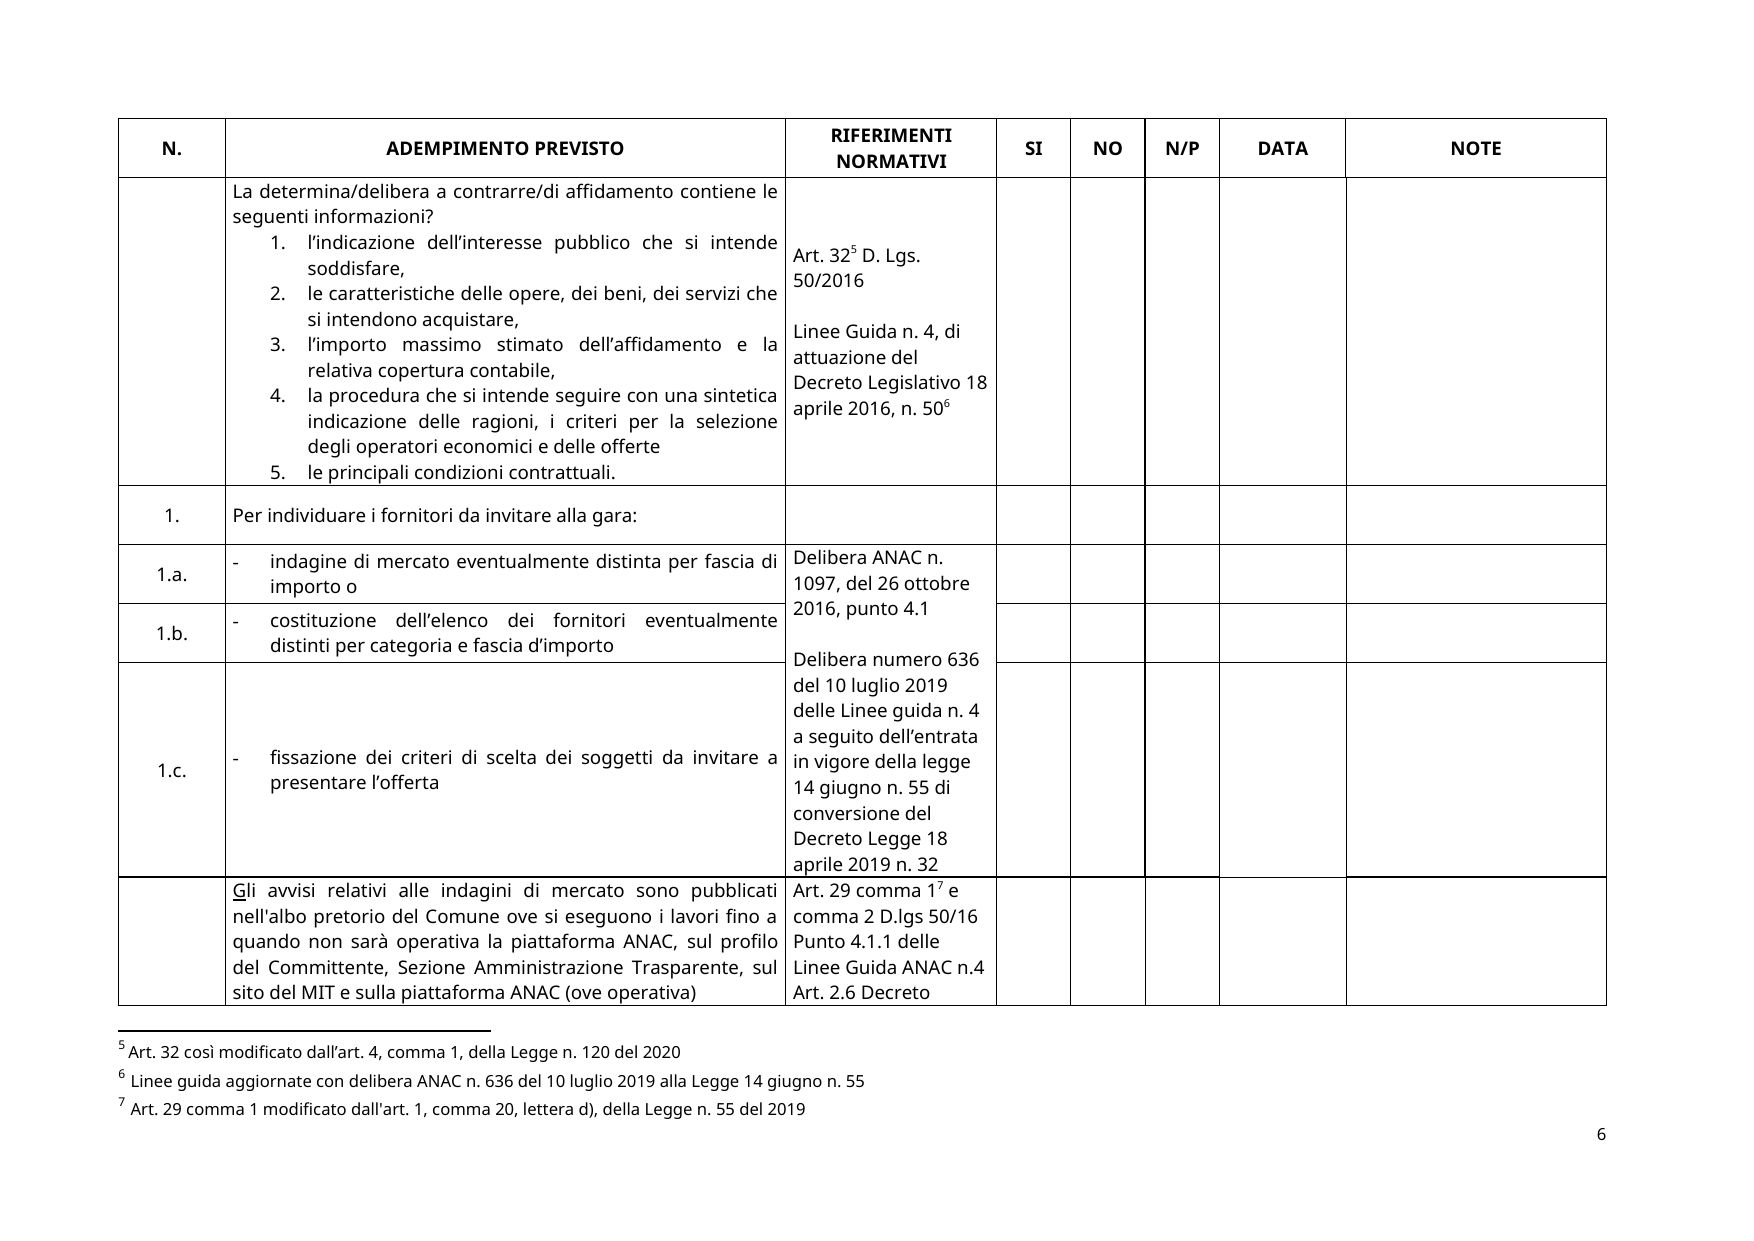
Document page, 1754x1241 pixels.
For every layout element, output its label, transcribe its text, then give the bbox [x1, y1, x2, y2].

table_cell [786, 878, 996, 1005]
table_header DATA [1220, 119, 1345, 177]
table_cell [1347, 663, 1606, 876]
table_cell costituzione dell’elenco dei fornitori eventualmente distinti per categoria e fascia d’importo [226, 604, 785, 662]
table_cell [1347, 878, 1606, 1005]
table_cell [1146, 663, 1219, 876]
table_cell Per individuare i fornitori da invitare alla gara: [226, 486, 785, 544]
table_cell [119, 878, 225, 1005]
table_cell [1071, 604, 1144, 662]
table_cell [1146, 604, 1219, 662]
table_cell [997, 486, 1070, 544]
table_cell [997, 178, 1070, 484]
table_cell [1220, 545, 1346, 603]
table_cell [1146, 486, 1219, 544]
table_cell [1347, 545, 1606, 603]
table_cell [997, 604, 1070, 662]
table_cell La determina/delibera a contrarre/di affidamento contiene le seguenti informazioni? l’indicazione dell’interesse pubblico che si intende soddisfare, le caratteristiche delle opere, dei beni, dei servizi che si intendono acquistare, l’importo massimo stimato dell’affidamento e la relativa copertura contabile, la procedura che si intende seguire con una sintetica indicazione delle ragioni, i criteri per la selezione degli operatori economici e delle offerte le principali condizioni contrattuali. [226, 178, 785, 484]
table_cell [1220, 604, 1346, 662]
table_cell [1146, 545, 1219, 603]
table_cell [226, 878, 785, 1005]
table_cell [997, 878, 1070, 1005]
table_header ADEMPIMENTO PREVISTO [226, 119, 785, 177]
table_cell [1146, 178, 1219, 484]
table_cell [786, 486, 996, 544]
table_header N/P [1146, 119, 1219, 177]
table_cell 1.c. [119, 663, 225, 876]
table_cell [1220, 878, 1346, 1005]
table_cell [997, 663, 1070, 876]
table_cell fissazione dei criteri di scelta dei soggetti da invitare a presentare l’offerta [226, 663, 785, 876]
table_cell [1220, 486, 1346, 544]
table_cell 1.b. [119, 604, 225, 662]
table_cell [1071, 178, 1144, 484]
table_cell [1347, 604, 1606, 662]
table_cell Delibera ANAC n. 1097, del 26 ottobre 2016, punto 4.1 Delibera numero 636 del 10 luglio 2019 delle Linee guida n. 4 a seguito dell’entrata in vigore della legge 14 giugno n. 55 di conversione del Decreto Legge 18 aprile 2019 n. 32 [786, 545, 996, 876]
table_cell [1071, 663, 1144, 876]
table_cell [997, 545, 1070, 603]
table_cell [1071, 545, 1144, 603]
table_cell 1.a. [119, 545, 225, 603]
table_cell 1. [119, 486, 225, 544]
table_header NO [1071, 119, 1144, 177]
table_cell [1071, 878, 1145, 1005]
table_cell [1347, 178, 1606, 484]
table_cell [1220, 178, 1346, 484]
table_header NOTE [1346, 119, 1606, 177]
table_cell [1071, 486, 1144, 544]
table_header N. [119, 119, 225, 177]
table_cell [1146, 878, 1219, 1005]
table_cell [119, 178, 225, 484]
table_cell indagine di mercato eventualmente distinta per fascia di importo o [226, 545, 785, 603]
table_cell Art. 32 D. Lgs. 50/2016 Linee Guida n. 4, di attuazione del Decreto Legislativo 18 aprile 2016, n. 50 [786, 178, 996, 484]
table_cell [1347, 486, 1606, 544]
table_cell [1220, 663, 1346, 876]
table_header SI [997, 119, 1070, 177]
table_header RIFERIMENTI NORMATIVI [786, 119, 996, 177]
